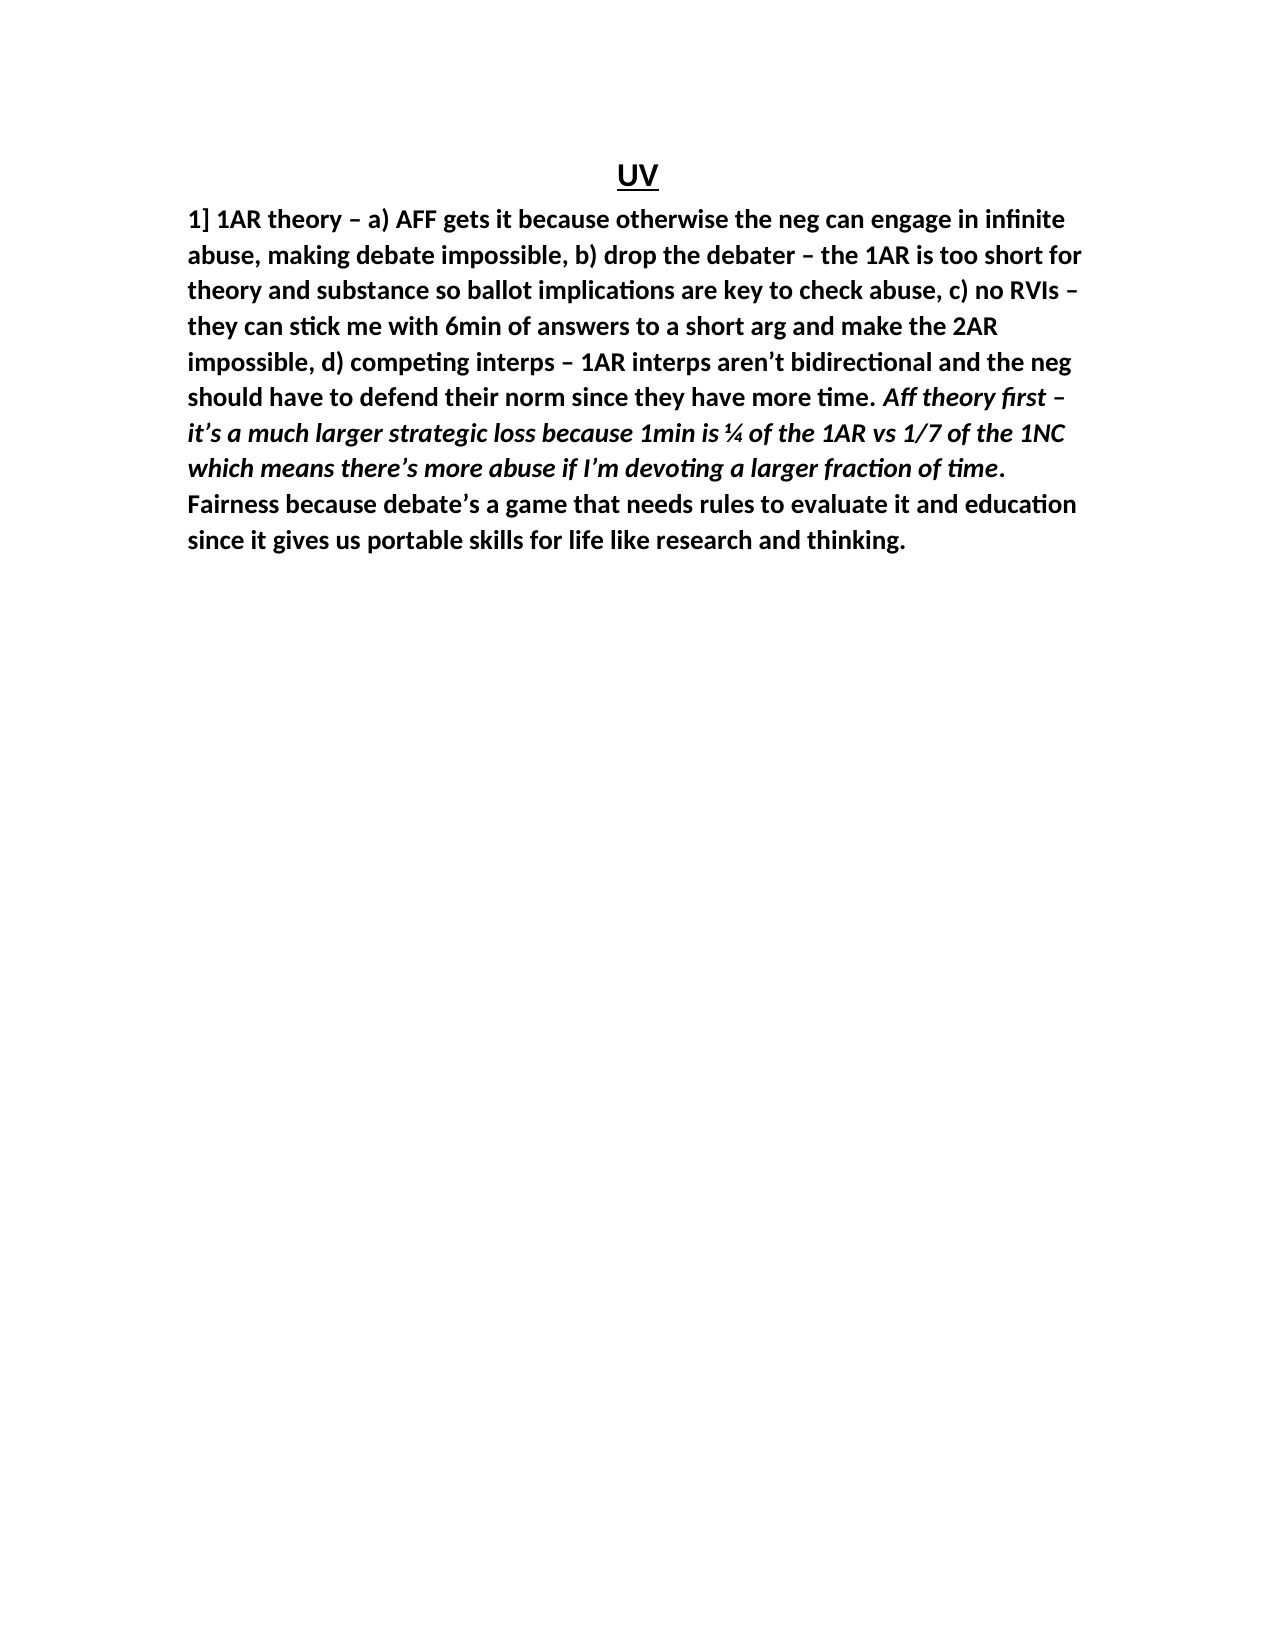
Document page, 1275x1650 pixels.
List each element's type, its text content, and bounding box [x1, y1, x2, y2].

subtitle UV [187, 154, 1087, 195]
subtitle 1] 1AR theory – a) AFF gets it because otherwise the neg can engage in infinite abuse, making debate impossible, b) drop the debater – the 1AR is too short for theory and substance so ballot implications are key to check abuse, c) no RVIs – they can stick me with 6min of answers to a short arg and make the 2AR impossible, d) competing interps – 1AR interps aren’t bidirectional and the neg should have to defend their norm since they have more time. Aff theory first – it’s a much larger strategic loss because 1min is ¼ of the 1AR vs 1/7 of the 1NC which means there’s more abuse if I’m devoting a larger fraction of time. Fairness because debate’s a game that needs rules to evaluate it and education since it gives us portable skills for life like research and thinking. [187, 202, 1087, 556]
